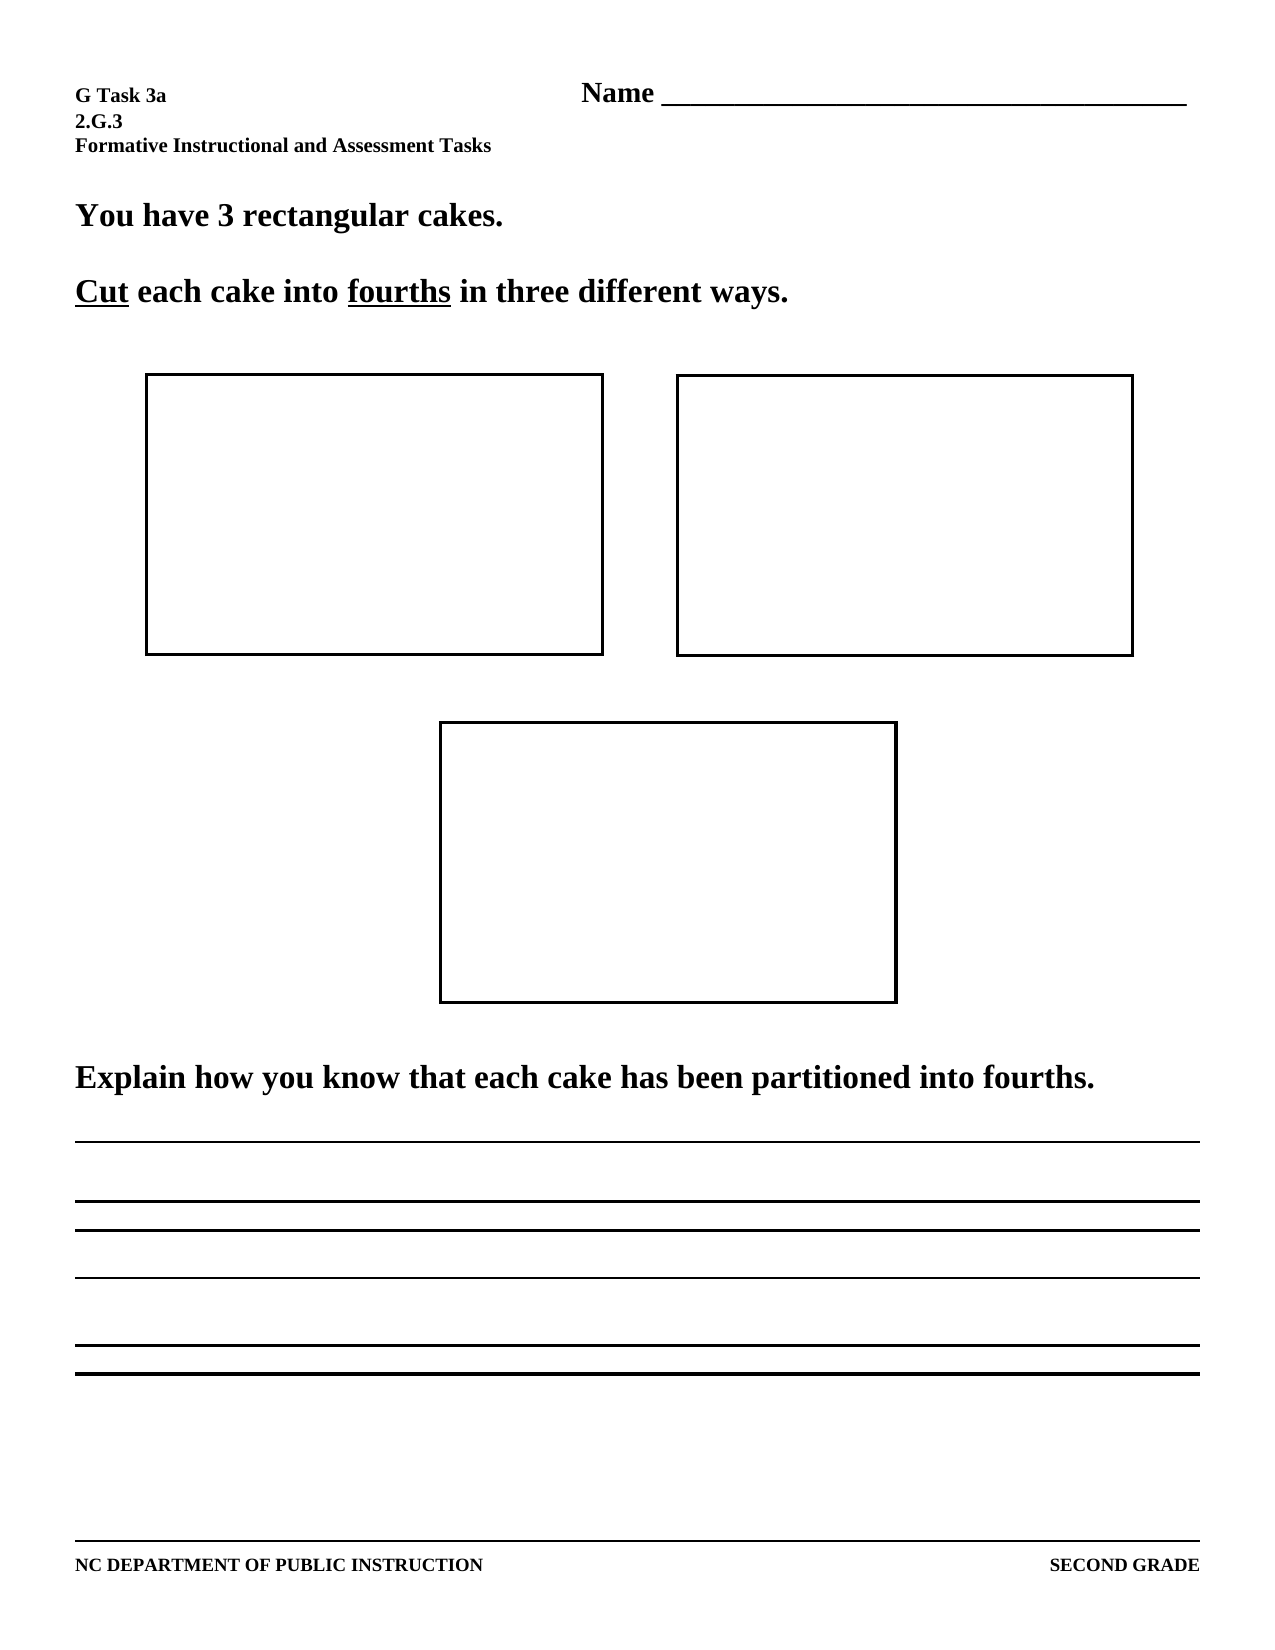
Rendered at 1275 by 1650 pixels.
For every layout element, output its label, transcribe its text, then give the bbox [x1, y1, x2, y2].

text Cut each cake into fourths in three different ways. [75, 272, 1200, 310]
text You have 3 rectangular cakes. [75, 195, 1200, 233]
text Explain how you know that each cake has been partitioned into fourths. [75, 1057, 1200, 1141]
